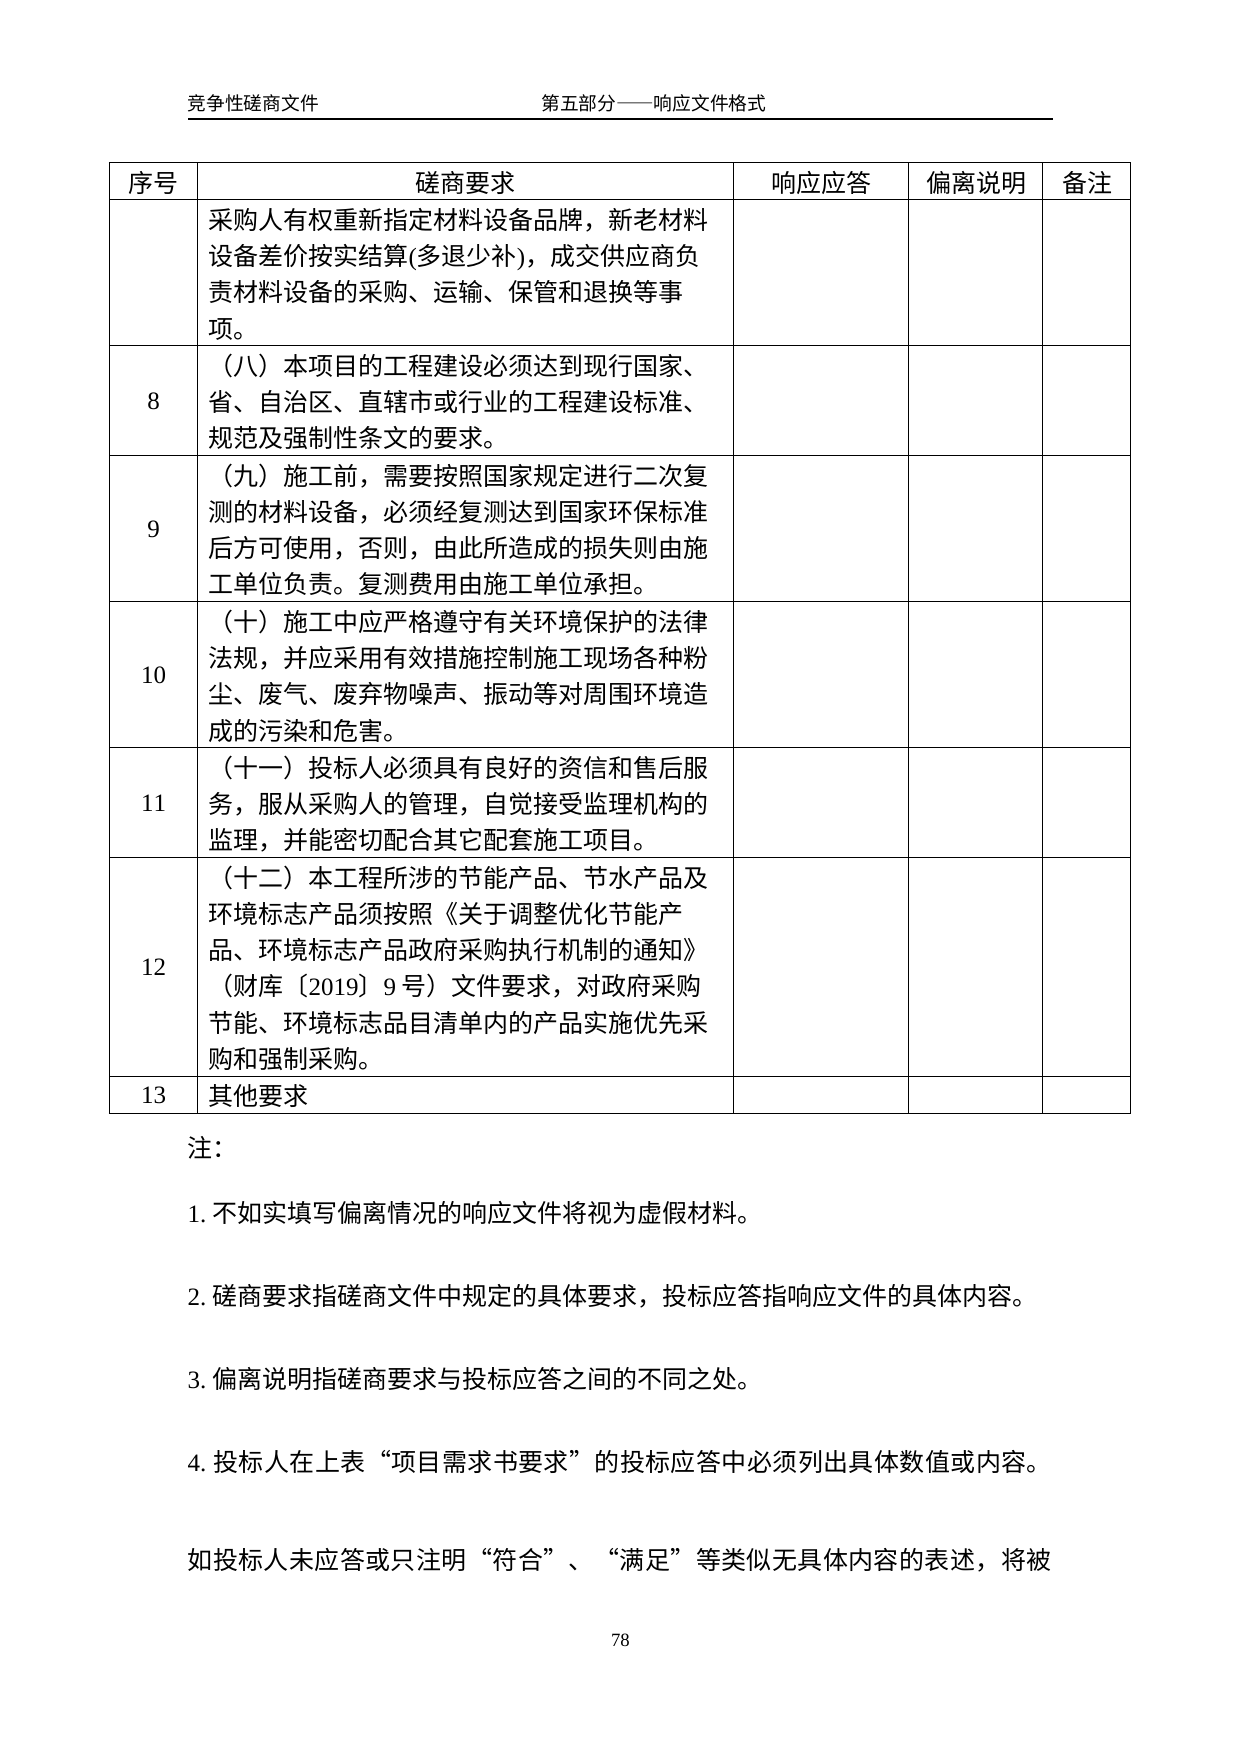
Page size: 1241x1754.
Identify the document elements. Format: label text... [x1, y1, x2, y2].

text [187, 1428, 1053, 1591]
table_cell [1043, 456, 1130, 601]
table_cell 10 [110, 602, 197, 747]
table_cell [909, 858, 1042, 1076]
table_cell [1043, 858, 1130, 1076]
table_cell [1043, 1077, 1130, 1113]
text 2. 磋商要求指磋商文件中规定的具体要求，投标应答指响应文件的具体内容。 [187, 1262, 1053, 1327]
table_cell 13 [110, 1077, 197, 1113]
text 3. 偏离说明指磋商要求与投标应答之间的不同之处。 [187, 1345, 1053, 1410]
table_cell [909, 1077, 1042, 1113]
table_cell [734, 748, 908, 857]
table_cell [909, 748, 1042, 857]
table_cell （十二）本工程所涉的节能产品、节水产品及环境标志产品须按照《关于调整优化节能产品、环境标志产品政府采购执行机制的通知》（财库〔2019〕9号）文件要求，对政府采购节能、环境标志品目清单内的产品实施优先采购和强制采购。 [198, 858, 733, 1076]
table_cell 8 [110, 346, 197, 455]
table_header 磋商要求 [198, 163, 733, 199]
table_cell [1043, 200, 1130, 345]
table_cell （八）本项目的工程建设必须达到现行国家、省、自治区、直辖市或行业的工程建设标准、规范及强制性条文的要求。 [198, 346, 733, 455]
table_header 备注 [1043, 163, 1130, 199]
text 注： [187, 1114, 1053, 1179]
table_cell （九）施工前，需要按照国家规定进行二次复测的材料设备，必须经复测达到国家环保标准后方可使用，否则，由此所造成的损失则由施工单位负责。复测费用由施工单位承担。 [198, 456, 733, 601]
table_cell 9 [110, 456, 197, 601]
table_cell [734, 602, 908, 747]
table_cell [909, 456, 1042, 601]
table_cell 其他要求 [198, 1077, 733, 1113]
table_cell [909, 200, 1042, 345]
text 1. 不如实填写偏离情况的响应文件将视为虚假材料。 [187, 1179, 1053, 1244]
table_header 序号 [110, 163, 197, 199]
table_cell 11 [110, 748, 197, 857]
table_cell [734, 858, 908, 1076]
table_header 响应应答 [734, 163, 908, 199]
table_cell [1043, 748, 1130, 857]
table_cell [909, 602, 1042, 747]
table_cell [734, 1077, 908, 1113]
table_cell 7 [110, 200, 197, 345]
table_header 偏离说明 [909, 163, 1042, 199]
table_cell 12 [110, 858, 197, 1076]
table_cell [198, 200, 733, 345]
table_cell [1043, 346, 1130, 455]
table_cell [1043, 602, 1130, 747]
table_cell （十）施工中应严格遵守有关环境保护的法律法规，并应采用有效措施控制施工现场各种粉尘、废气、废弃物噪声、振动等对周围环境造成的污染和危害。 [198, 602, 733, 747]
table_cell [909, 346, 1042, 455]
table_cell [734, 346, 908, 455]
table_cell [734, 456, 908, 601]
table_cell [734, 200, 908, 345]
table_cell （十一）投标人必须具有良好的资信和售后服务，服从采购人的管理，自觉接受监理机构的监理，并能密切配合其它配套施工项目。 [198, 748, 733, 857]
